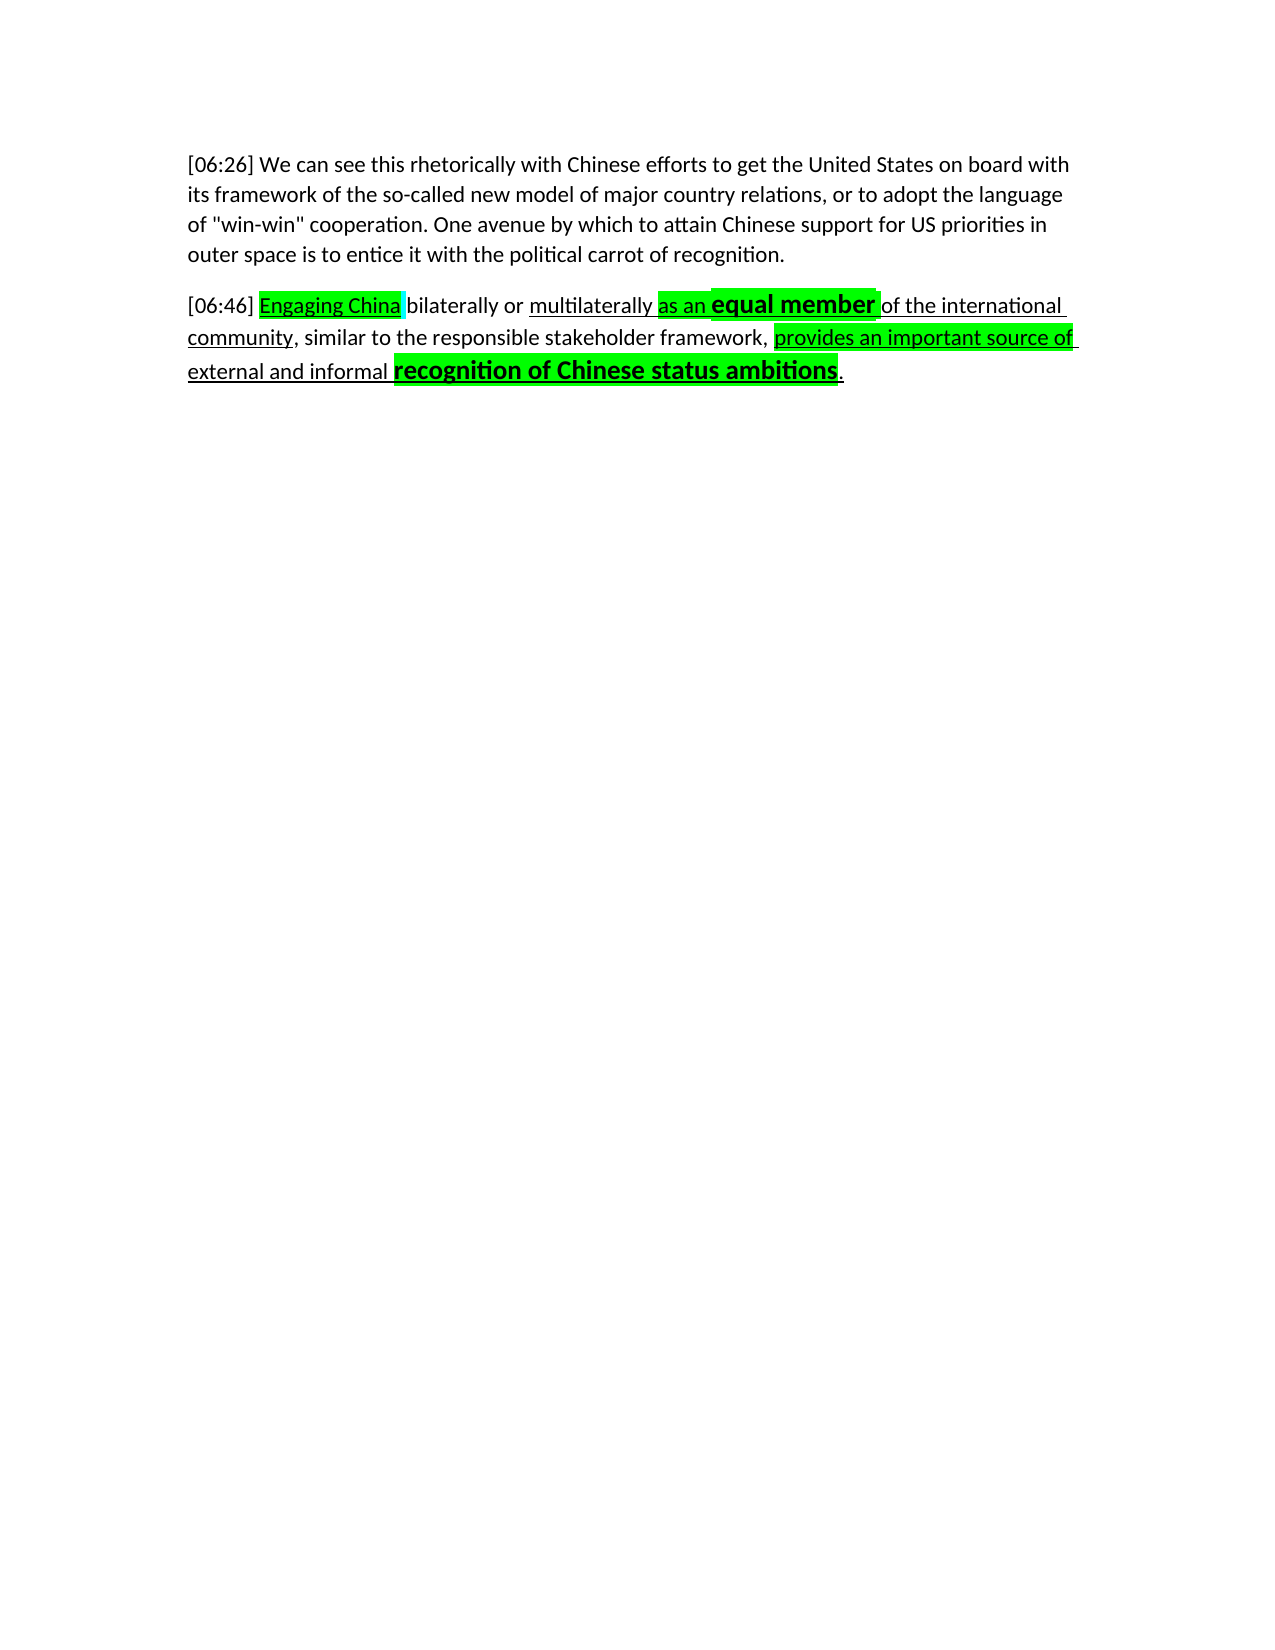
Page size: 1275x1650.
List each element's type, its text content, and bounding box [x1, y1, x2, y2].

text [06:26] We can see this rhetorically with Chinese efforts to get the United States on board with its framework of the so-called new model of major country relations, or to adopt the language of "win-win" cooperation. One avenue by which to attain Chinese support for US priorities in outer space is to entice it with the political carrot of recognition. [187, 150, 1087, 269]
text [06:46] Engaging China bilaterally or multilaterally as an equal member of the international community, similar to the responsible stakeholder framework, provides an important source of external and informal recognition of Chinese status ambitions. [187, 287, 1087, 386]
